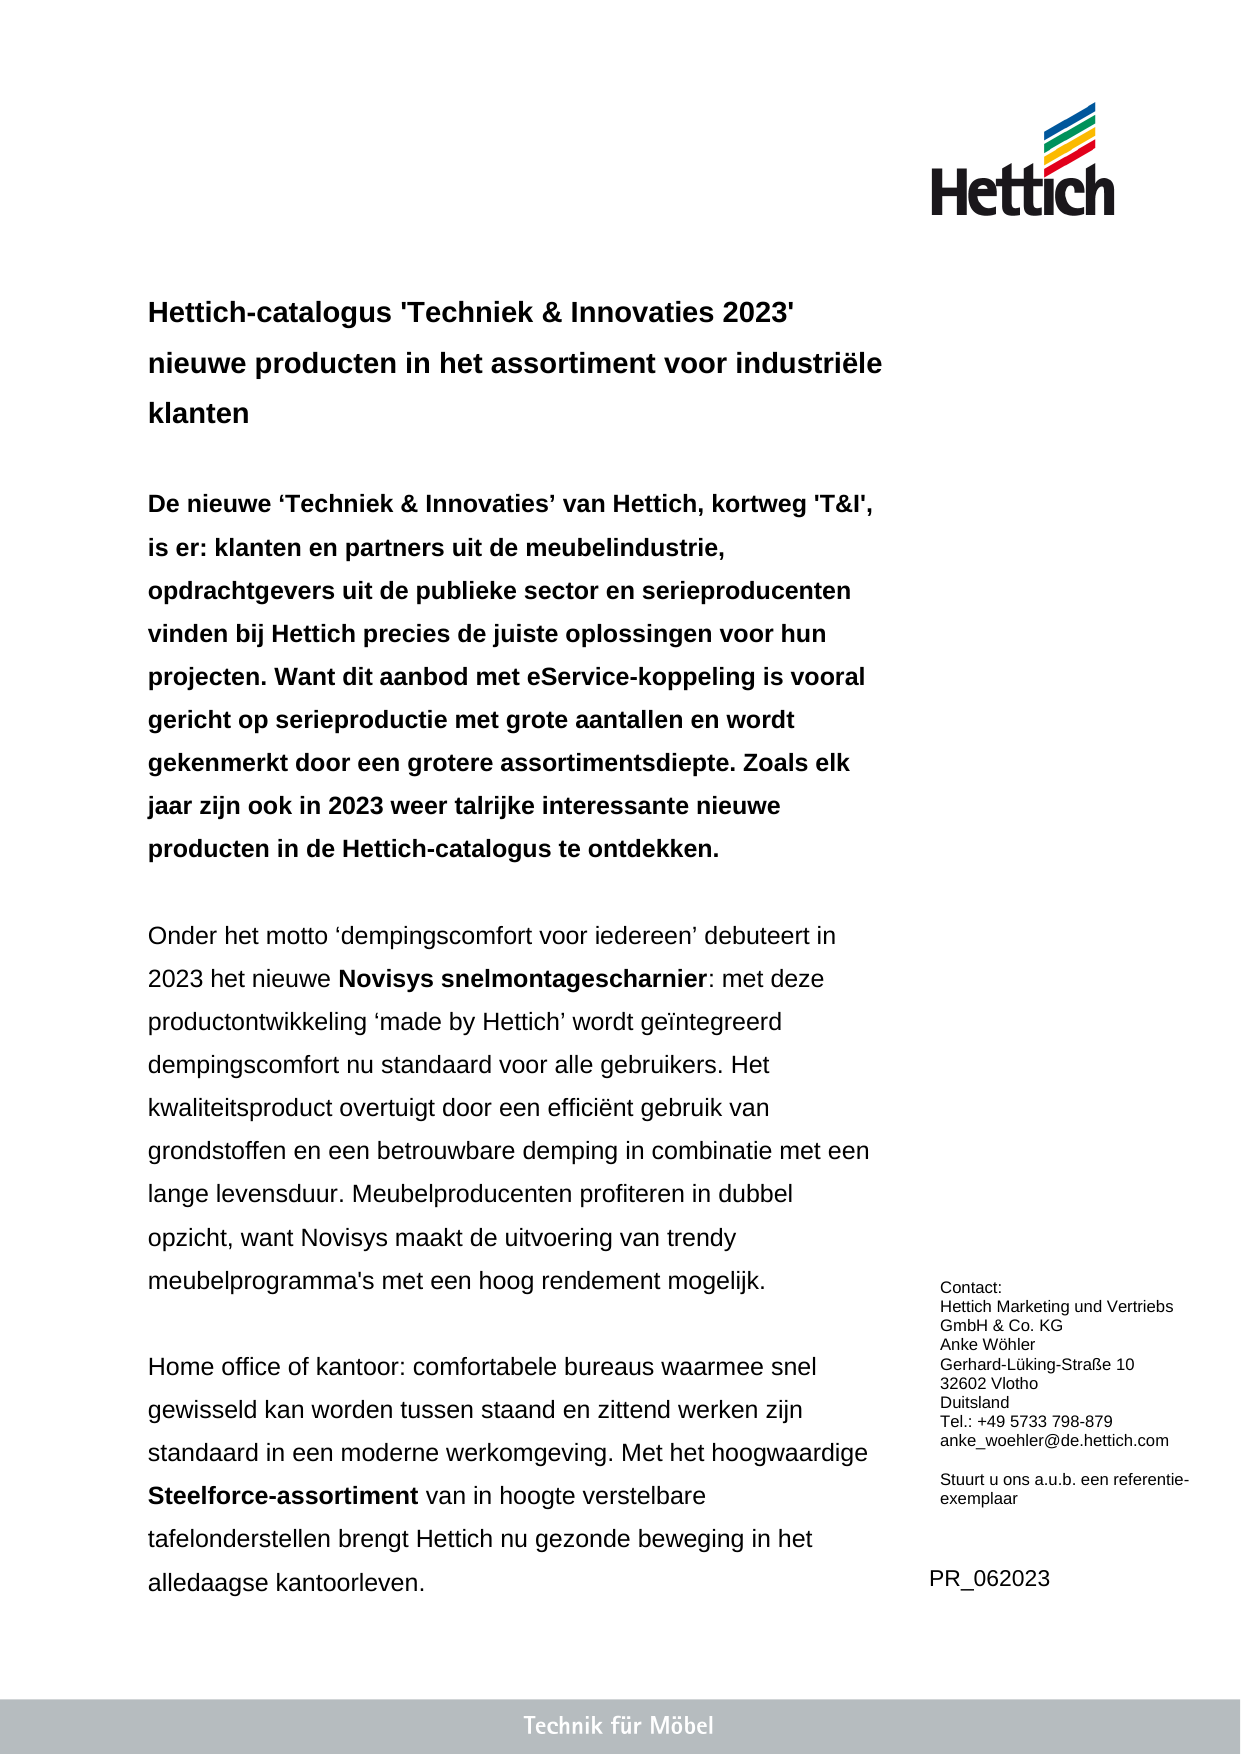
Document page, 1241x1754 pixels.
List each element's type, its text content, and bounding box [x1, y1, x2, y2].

text Onder het motto ‘dempingscomfort voor iedereen’ debuteert in 2023 het nieuwe Novisys snelmontagescharnier: met deze productontwikkeling ‘made by Hettich’ wordt geïntegreerd dempingscomfort nu standaard voor alle gebruikers. Het kwaliteitsproduct overtuigt door een efficiënt gebruik van grondstoffen en een betrouwbare demping in combinatie met een lange levensduur. Meubelproducenten profiteren in dubbel opzicht, want Novisys maakt de uitvoering van trendy meubelprogramma's met een hoog rendement mogelijk. [148, 921, 886, 1294]
text De nieuwe ‘Techniek & Innovaties’ van Hettich, kortweg 'T&I', is er: klanten en partners uit de meubelindustrie, opdrachtgevers uit de publieke sector en serieproducenten vinden bij Hettich precies de juiste oplossingen voor hun projecten. Want dit aanbod met eService-koppeling is vooral gericht op serieproductie met grote aantallen en wordt gekenmerkt door een grotere assortimentsdiepte. Zoals elk jaar zijn ook in 2023 weer talrijke interessante nieuwe producten in de Hettich-catalogus te ontdekken. [148, 489, 886, 863]
text Hettich-catalogus 'Techniek & Innovaties 2023' nieuwe producten in het assortiment voor industriële klanten [148, 295, 886, 429]
picture [0, 1636, 1241, 1754]
text Home office of kantoor: comfortabele bureaus waarmee snel gewisseld kan worden tussen staand en zittend werken zijn standaard in een moderne werkomgeving. Met het hoogwaardige Steelforce-assortiment van in hoogte verstelbare tafelonderstellen brengt Hettich nu gezonde beweging in het alledaagse kantoorleven. [148, 1352, 886, 1596]
picture [0, 21, 1239, 278]
